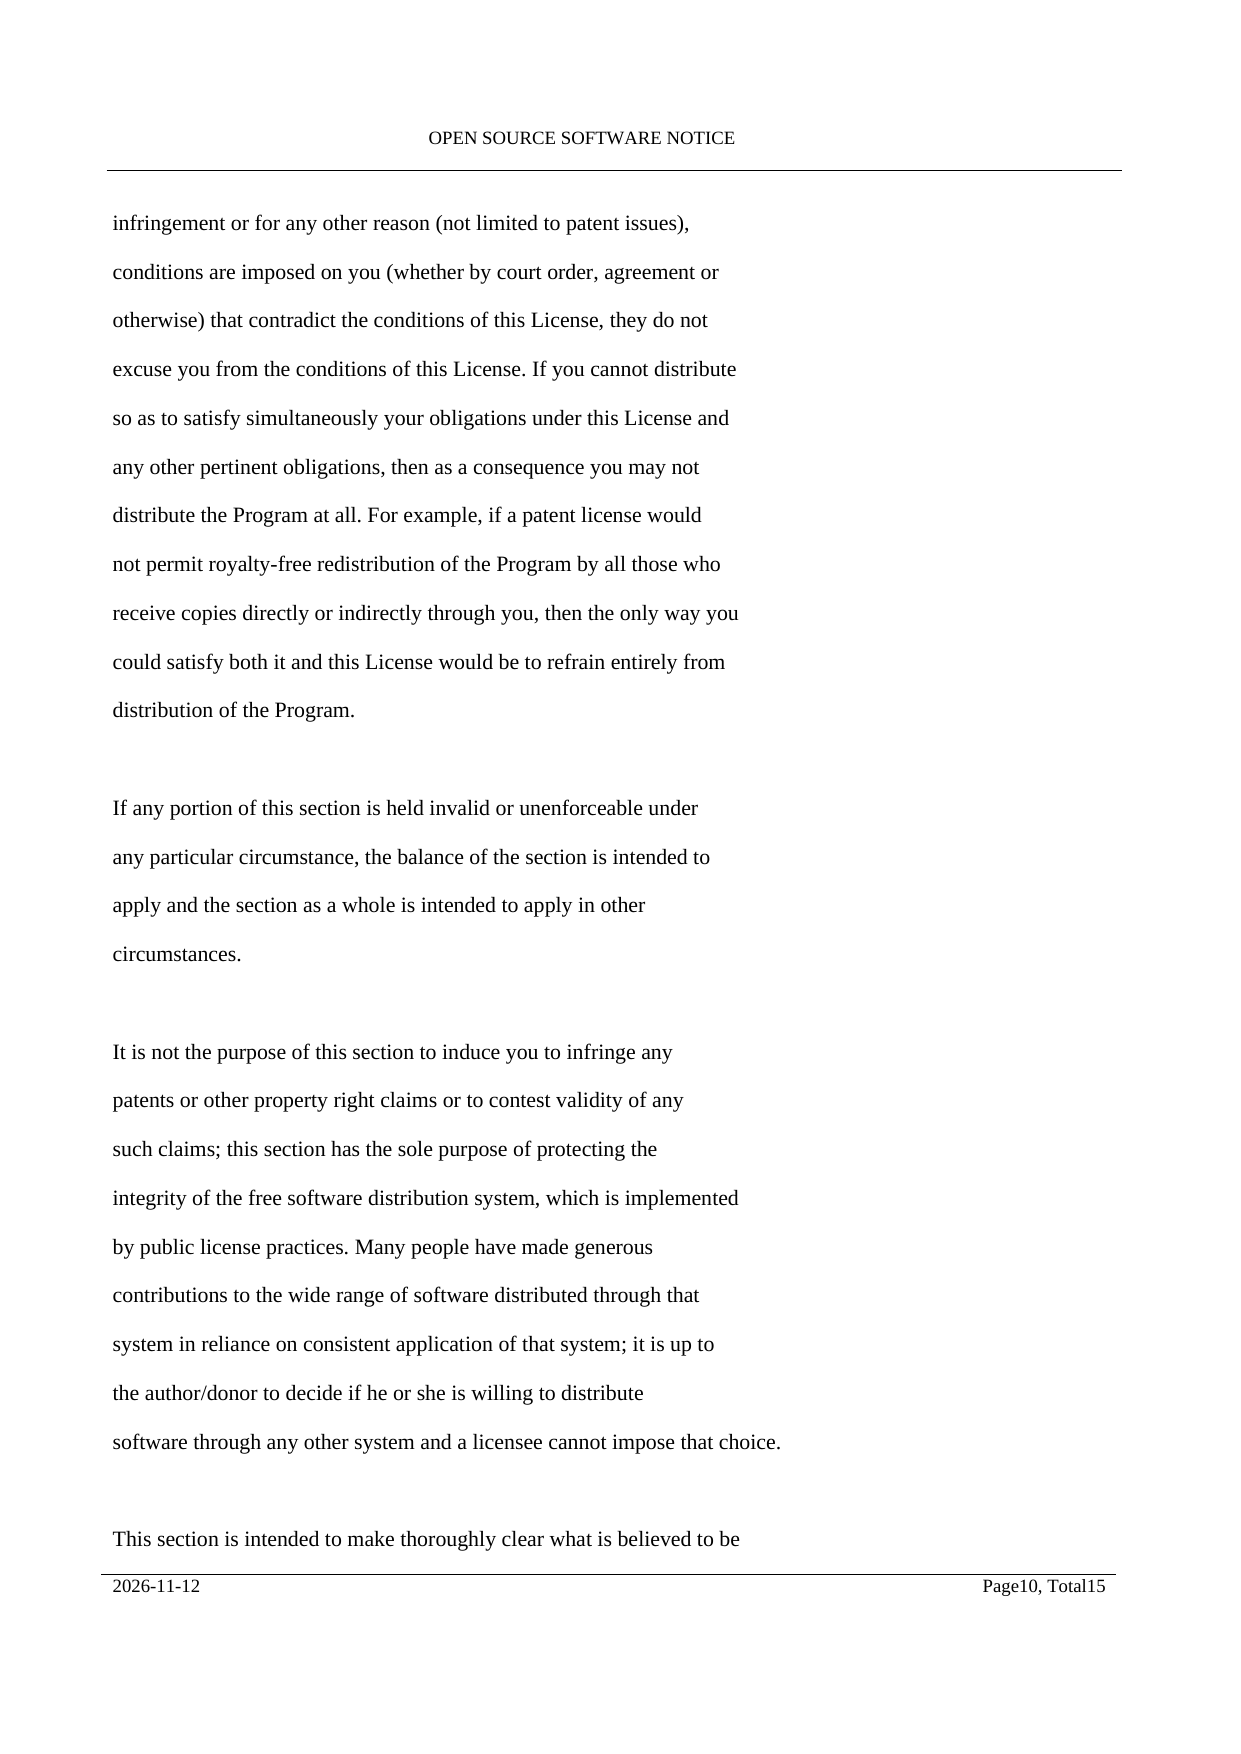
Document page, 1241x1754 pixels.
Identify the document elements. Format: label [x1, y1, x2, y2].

text [112, 206, 1128, 1555]
